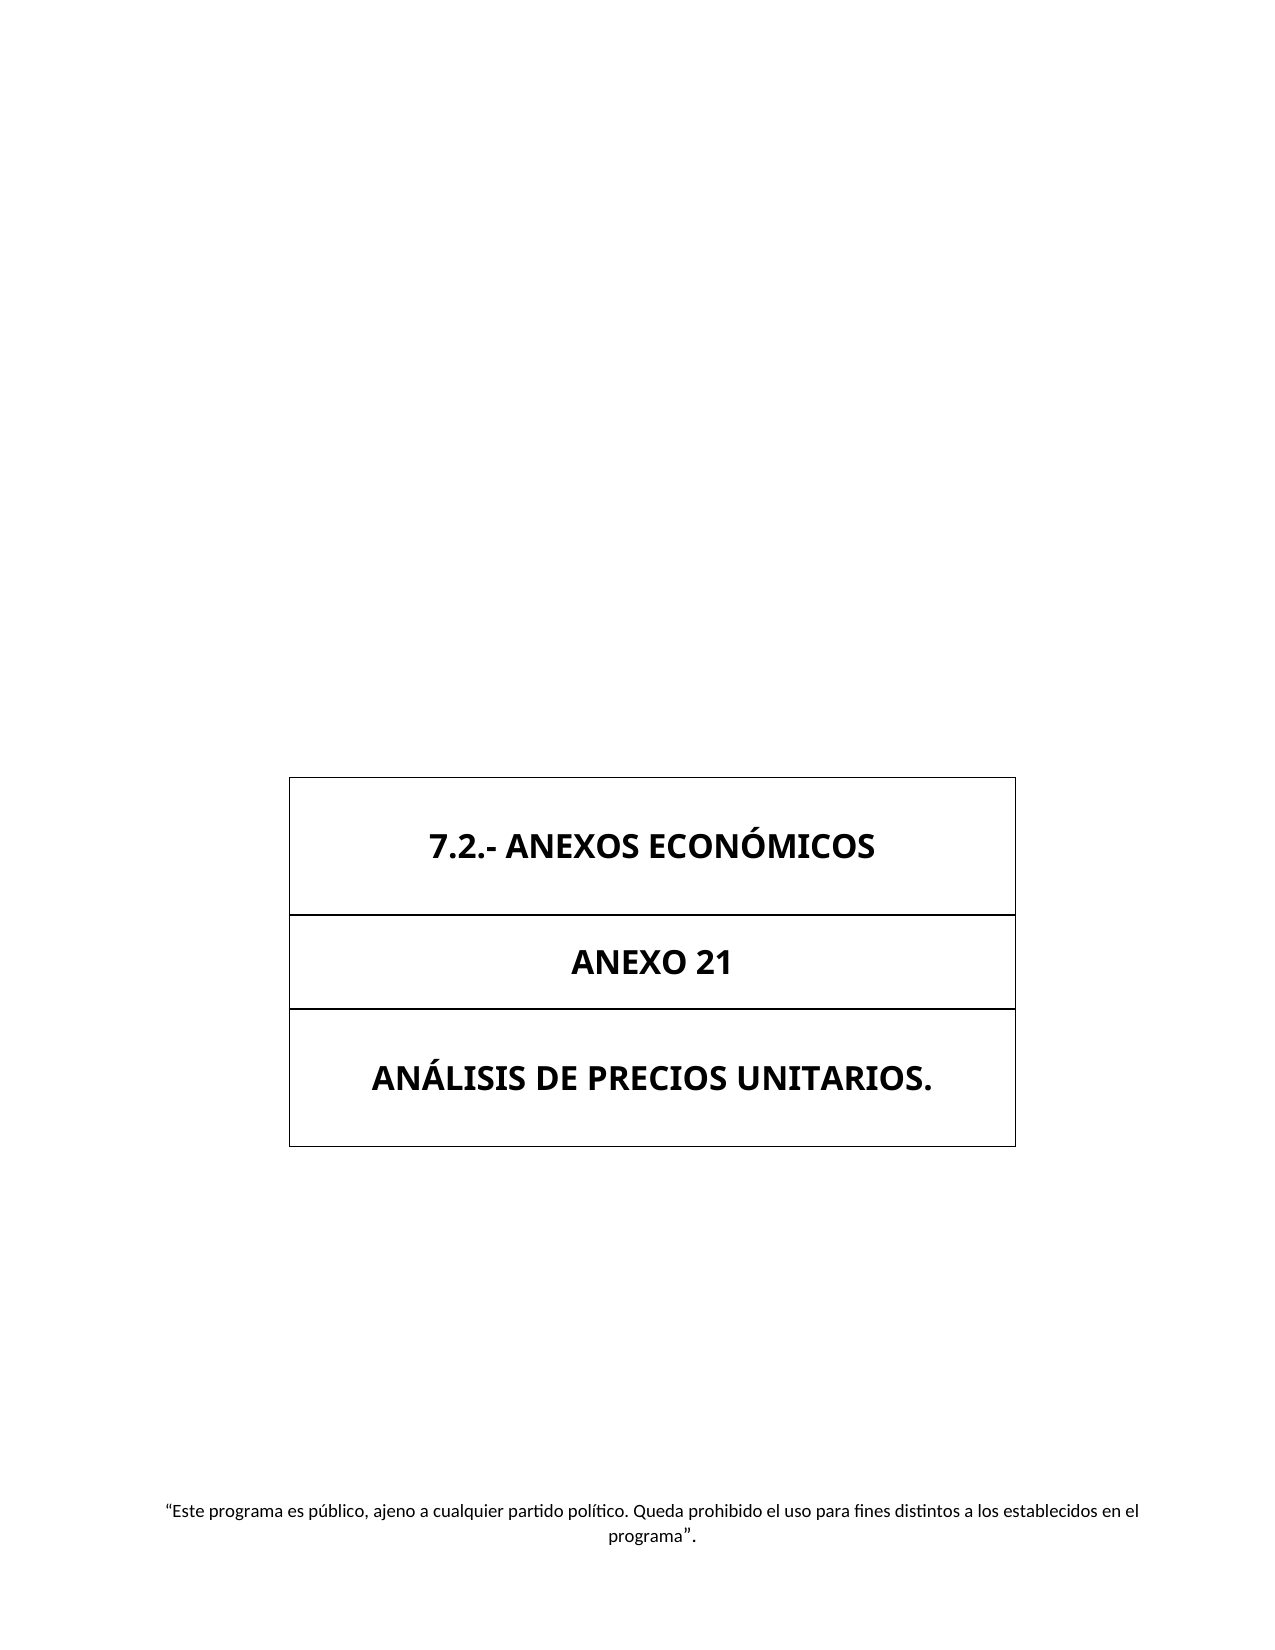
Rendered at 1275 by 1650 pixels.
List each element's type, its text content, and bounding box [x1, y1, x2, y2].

table_cell ANEXO 21 [290, 916, 1015, 1008]
table_header 7.2.- ANEXOS ECONÓMICOS [290, 778, 1015, 914]
table_cell ANÁLISIS DE PRECIOS UNITARIOS. [290, 1010, 1015, 1146]
